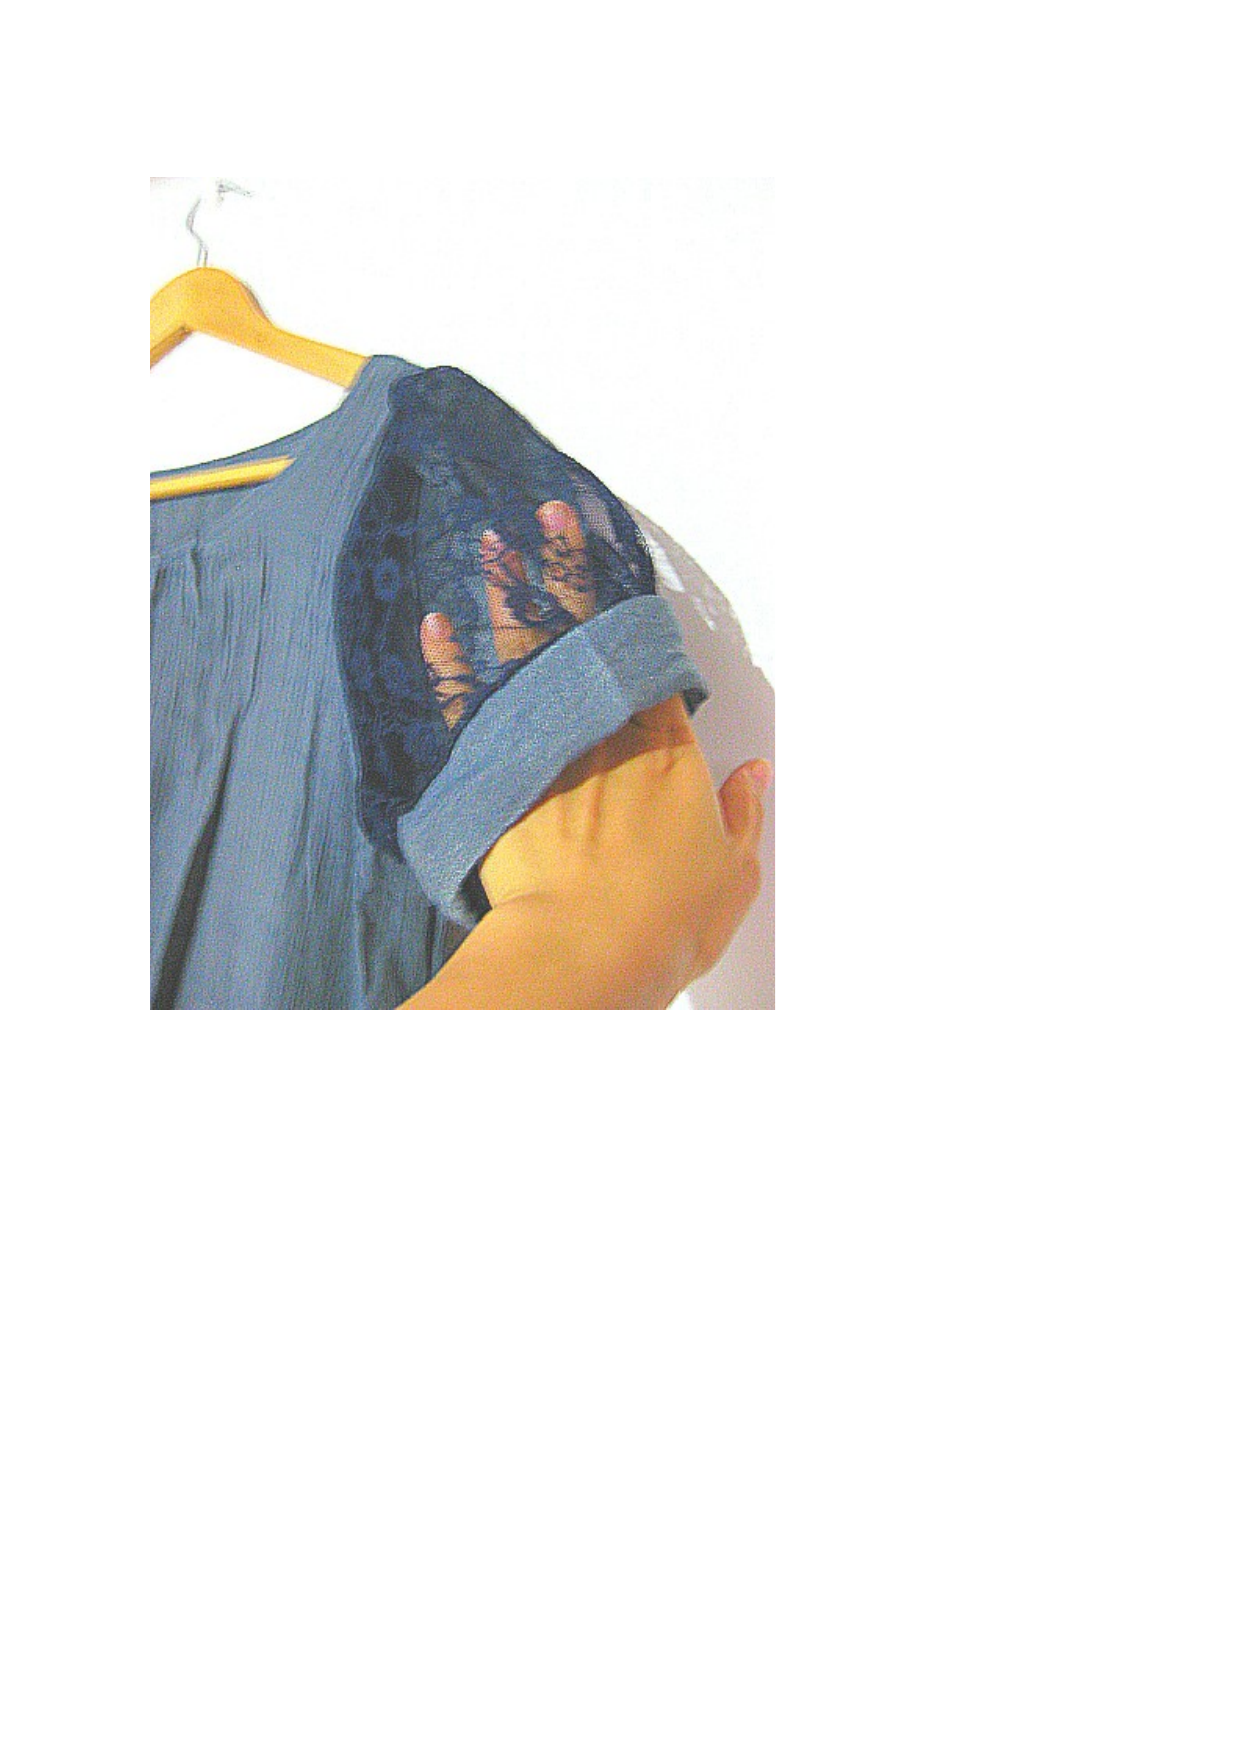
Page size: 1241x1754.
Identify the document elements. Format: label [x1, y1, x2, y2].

picture [150, 177, 775, 1010]
